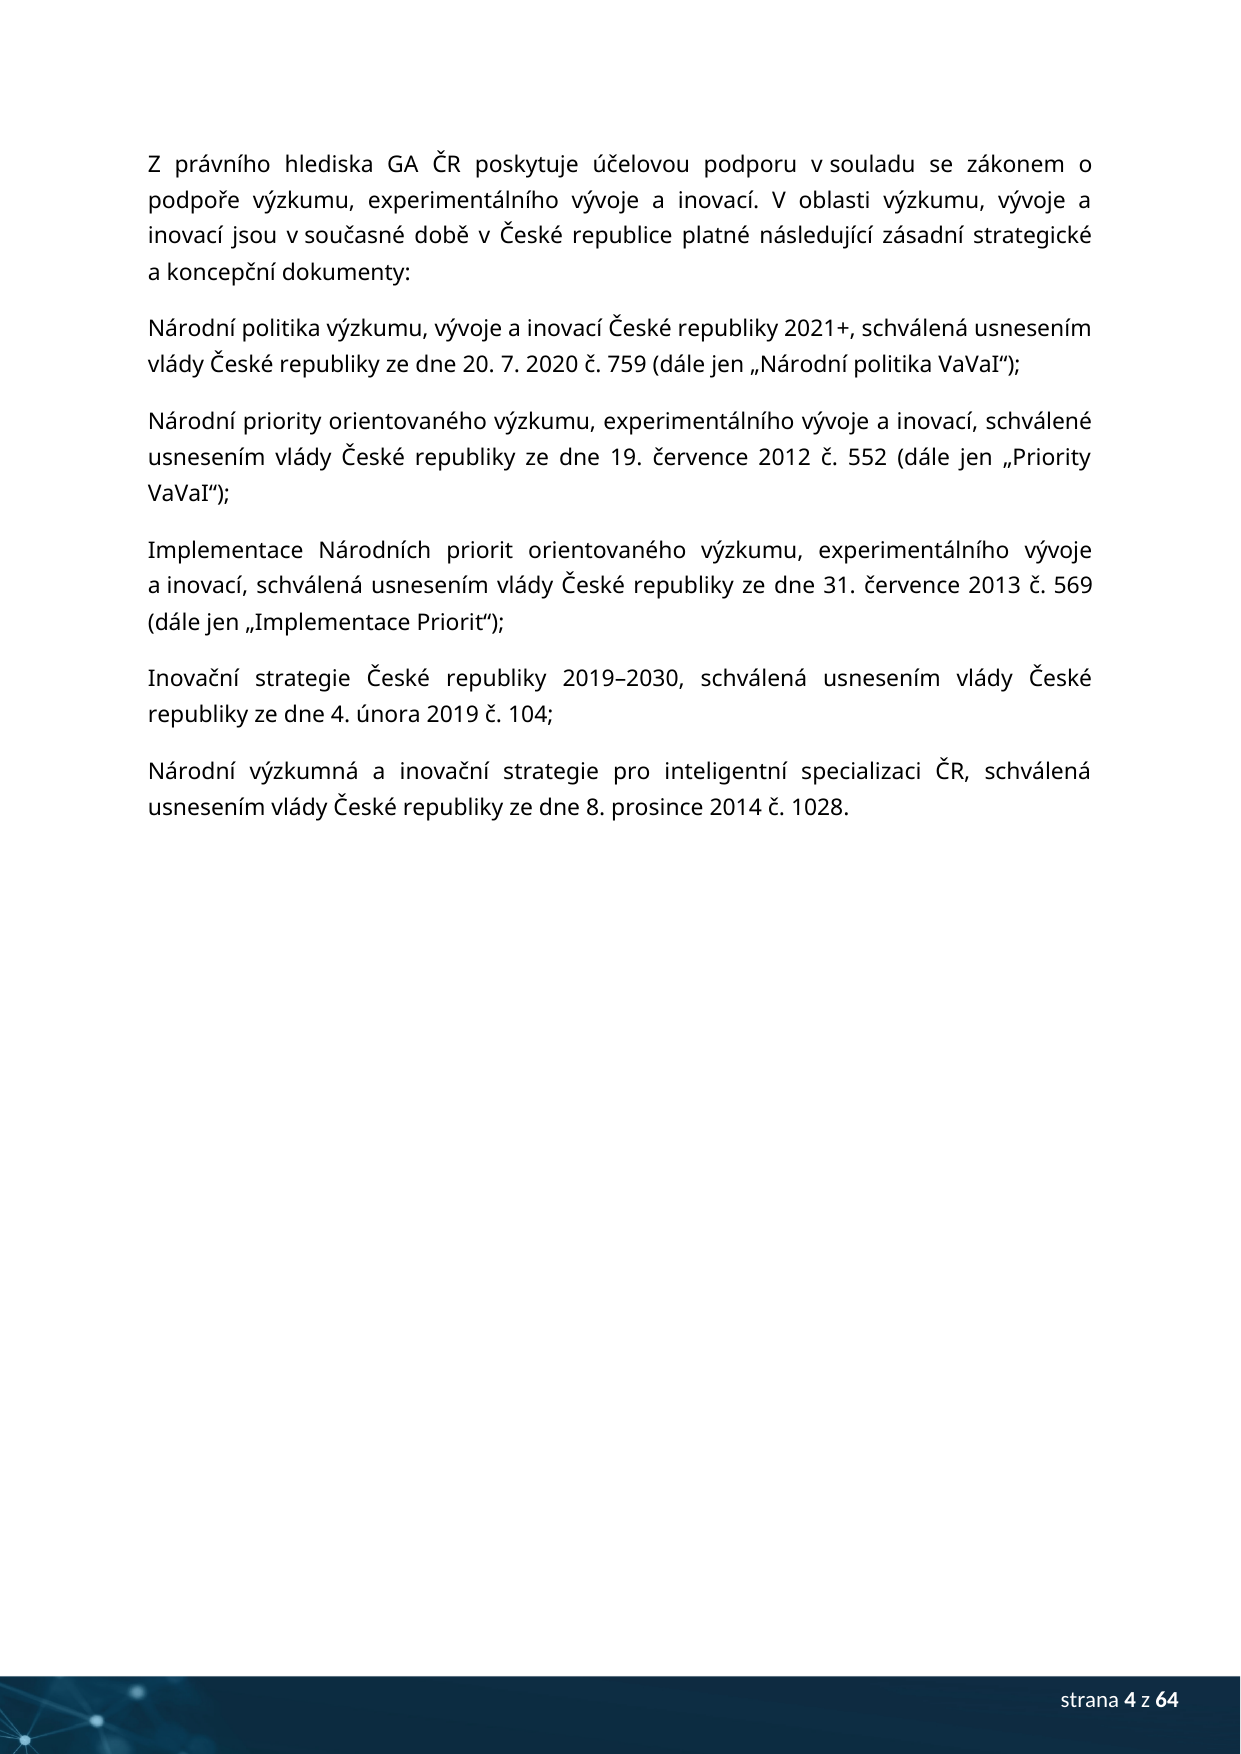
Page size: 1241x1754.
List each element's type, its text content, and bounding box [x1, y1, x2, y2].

text Národní priority orientovaného výzkumu, experimentálního vývoje a inovací, schválené usnesením vlády České republiky ze dne 19. července 2012 č. 552 (dále jen „Priority VaVaI“); [148, 405, 1093, 508]
text Národní výzkumná a inovační strategie pro inteligentní specializaci ČR, schválená usnesením vlády České republiky ze dne 8. prosince 2014 č. 1028. [148, 755, 1093, 822]
text Implementace Národních priorit orientovaného výzkumu, experimentálního vývoje a inovací, schválená usnesením vlády České republiky ze dne 31. července 2013 č. 569 (dále jen „Implementace Priorit“); [148, 533, 1093, 637]
text Inovační strategie České republiky 2019–2030, schválená usnesením vlády České republiky ze dne 4. února 2019 č. 104; [148, 662, 1093, 729]
text Národní politika výzkumu, vývoje a inovací České republiky 2021+, schválená usnesením vlády České republiky ze dne 20. 7. 2020 č. 759 (dále jen „Národní politika VaVaI“); [148, 312, 1093, 379]
picture [0, 1643, 1241, 1754]
text Z právního hlediska GA ČR poskytuje účelovou podporu v souladu se zákonem o podpoře výzkumu, experimentálního vývoje a inovací. V oblasti výzkumu, vývoje a inovací jsou v současné době v České republice platné následující zásadní strategické a koncepční dokumenty: [148, 148, 1093, 287]
